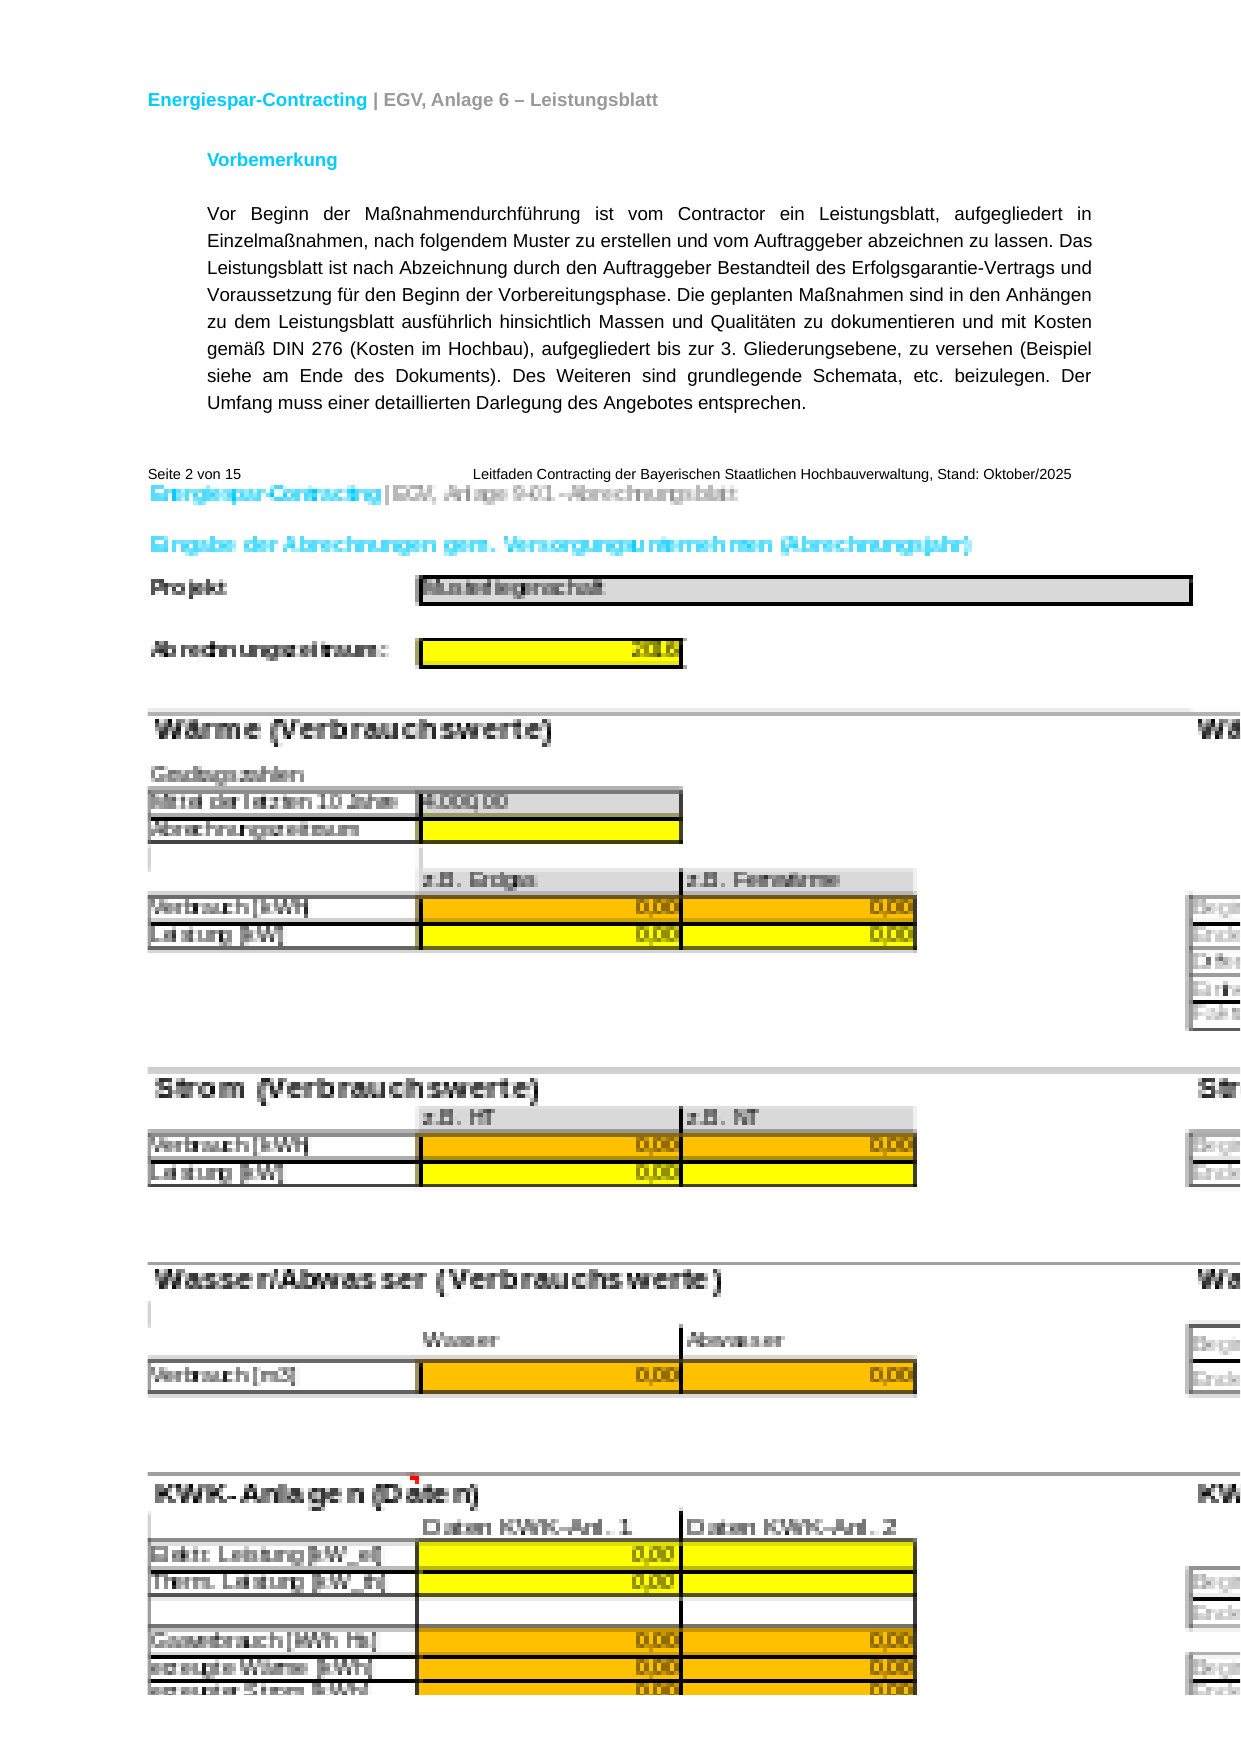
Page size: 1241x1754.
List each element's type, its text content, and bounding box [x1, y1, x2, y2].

text Vor Beginn der Maßnahmendurchführung ist vom Contractor ein Leistungsblatt, aufgegliedert in Einzelmaßnahmen, nach folgendem Muster zu erstellen und vom Auftraggeber abzeichnen zu lassen. Das Leistungsblatt ist nach Abzeichnung durch den Auftraggeber Bestandteil des Erfolgsgarantie-Vertrags und Voraussetzung für den Beginn der Vorbereitungsphase. Die geplanten Maßnahmen sind in den Anhängen zu dem Leistungsblatt ausführlich hinsichtlich Massen und Qualitäten zu dokumentieren und mit Kosten gemäß DIN 276 (Kosten im Hochbau), aufgegliedert bis zur 3. Gliederungsebene, zu versehen (Beispiel siehe am Ende des Dokuments). Des Weiteren sind grundlegende Schemata, etc. beizulegen. Der Umfang muss einer detaillierten Darlegung des Angebotes entsprechen. [207, 198, 1092, 415]
subtitle Vorbemerkung [207, 144, 1092, 171]
